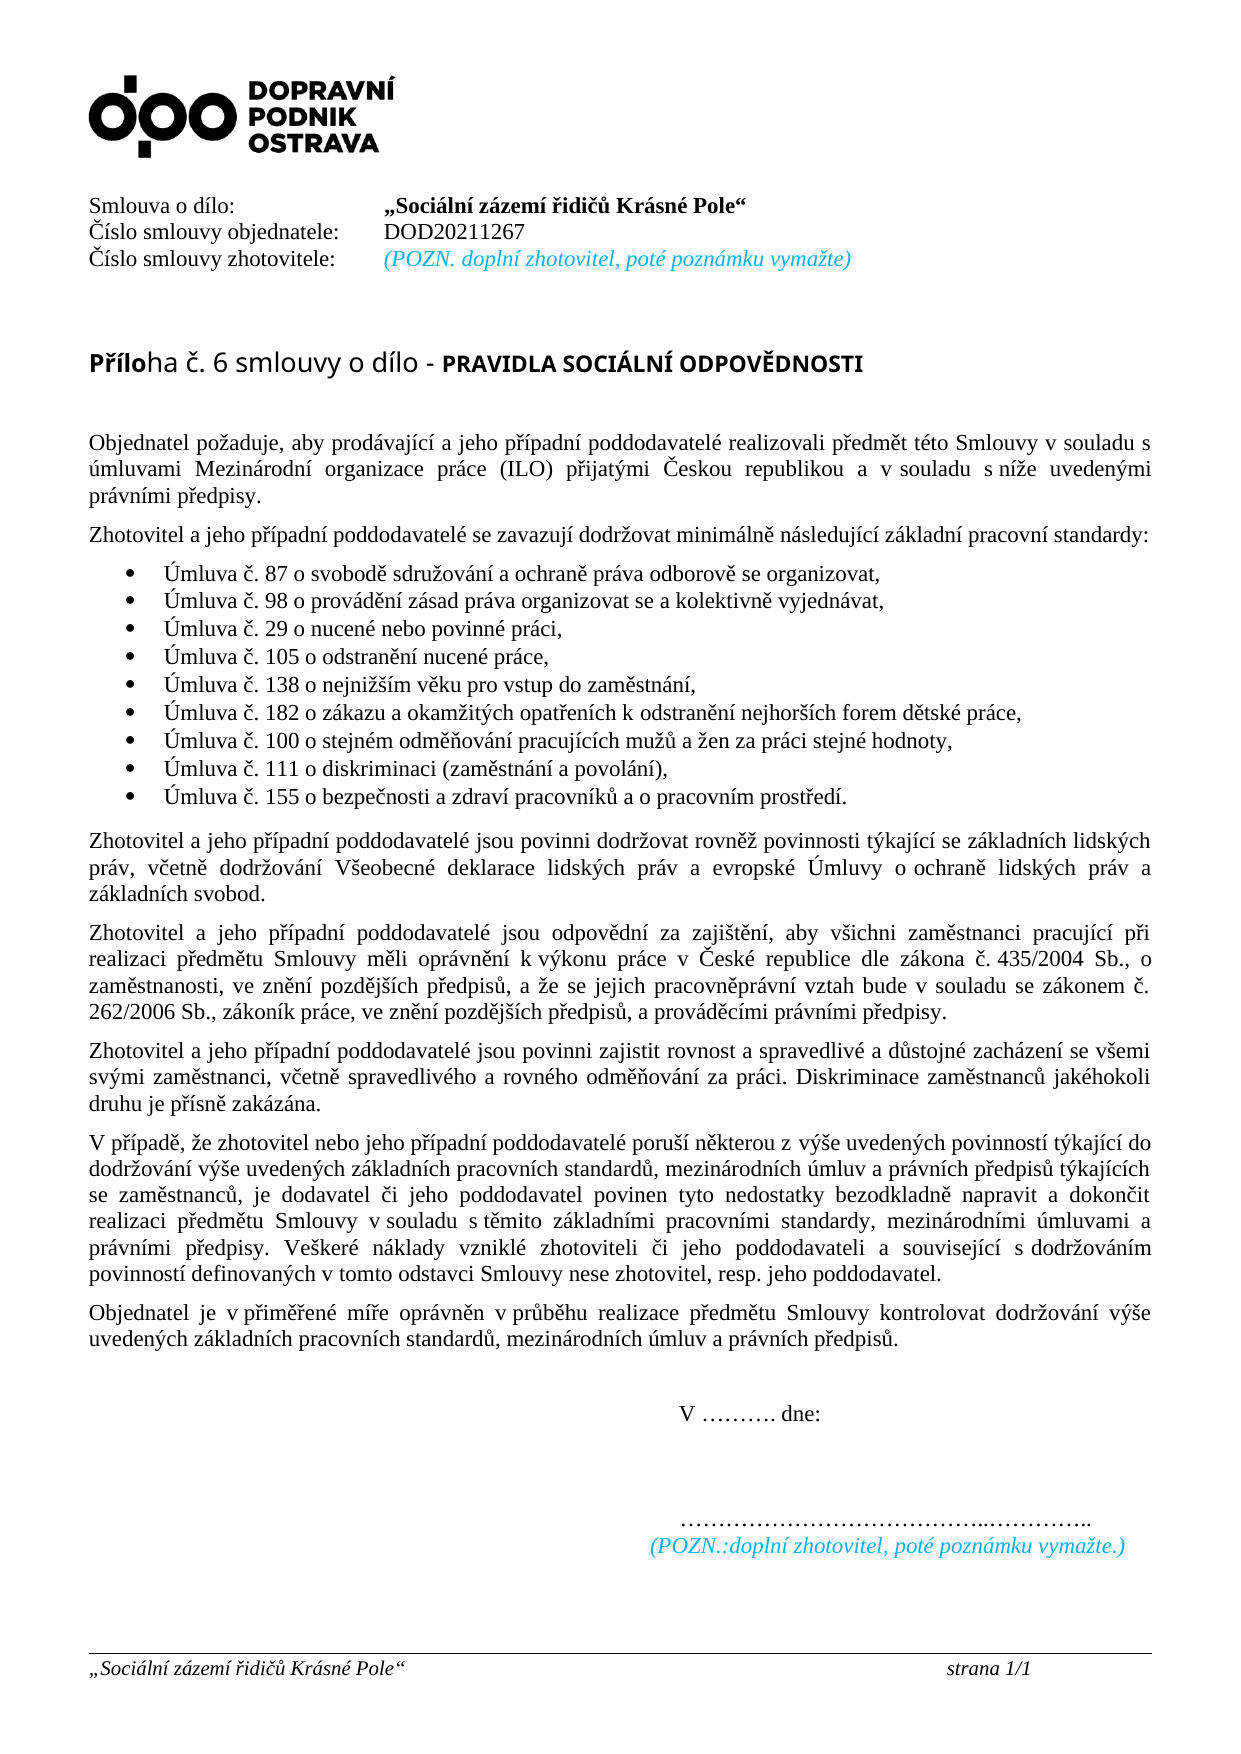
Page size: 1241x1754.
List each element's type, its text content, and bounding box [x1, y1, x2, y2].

text V případě, že zhotovitel nebo jeho případní poddodavatelé poruší některou z výše uvedených povinností týkající do dodržování výše uvedených základních pracovních standardů, mezinárodních úmluv a právních předpisů týkajících se zaměstnanců, je dodavatel či jeho poddodavatel povinen tyto nedostatky bezodkladně napravit a dokončit realizaci předmětu Smlouvy v souladu s těmito základními pracovními standardy, mezinárodními úmluvami a právními předpisy. Veškeré náklady vzniklé zhotoviteli či jeho poddodavateli a související s dodržováním povinností definovaných v tomto odstavci Smlouvy nese zhotovitel, resp. jeho poddodavatel. [89, 1128, 1152, 1287]
text V ………. dne: [89, 1400, 1152, 1426]
list Úmluva č. 138 o nejnižším věku pro vstup do zaměstnání, [126, 671, 1152, 698]
text Zhotovitel a jeho případní poddodavatelé jsou odpovědní za zajištění, aby všichni zaměstnanci pracující při realizaci předmětu Smlouvy měli oprávnění k výkonu práce v České republice dle zákona č. 435/2004 Sb., o zaměstnanosti, ve znění pozdějších předpisů, a že se jejich pracovněprávní vztah bude v souladu se zákonem č. 262/2006 Sb., zákoník práce, ve znění pozdějších předpisů, a prováděcími právními předpisy. [89, 919, 1152, 1024]
text Objednatel je v přiměřené míře oprávněn v průběhu realizace předmětu Smlouvy kontrolovat dodržování výše uvedených základních pracovních standardů, mezinárodních úmluv a právních předpisů. [89, 1299, 1152, 1352]
text Zhotovitel a jeho případní poddodavatelé jsou povinni dodržovat rovněž povinnosti týkající se základních lidských práv, včetně dodržování Všeobecné deklarace lidských práv a evropské Úmluvy o ochraně lidských práv a základních svobod. [89, 827, 1152, 907]
list Úmluva č. 182 o zákazu a okamžitých opatřeních k odstranění nejhorších forem dětské práce, [126, 699, 1152, 726]
subtitle Příloha č. 6 smlouvy o dílo - PRAVIDLA SOCIÁLNÍ ODPOVĚDNOSTI [89, 346, 1152, 379]
list Úmluva č. 111 o diskriminaci (zaměstnání a povolání), [126, 755, 1152, 781]
list Úmluva č. 87 o svobodě sdružování a ochraně práva odborově se organizovat, [126, 559, 1152, 586]
text …………………………………..………….. [89, 1505, 1152, 1532]
text Číslo smlouvy objednatele: DOD20211267 [89, 218, 1152, 245]
text Objednatel požaduje, aby prodávající a jeho případní poddodavatelé realizovali předmět této Smlouvy v souladu s úmluvami Mezinárodní organizace práce (ILO) přijatými Českou republikou a v souladu s níže uvedenými právními předpisy. [89, 429, 1152, 508]
text Zhotovitel a jeho případní poddodavatelé jsou povinni zajistit rovnost a spravedlivé a důstojné zacházení se všemi svými zaměstnanci, včetně spravedlivého a rovného odměňování za práci. Diskriminace zaměstnanců jakéhokoli druhu je přísně zakázána. [89, 1037, 1152, 1116]
text Smlouva o dílo: „Sociální zázemí řidičů Krásné Pole“ [89, 192, 1152, 218]
text (POZN.:doplní zhotovitel, poté poznámku vymažte.) [89, 1532, 1152, 1558]
list Úmluva č. 29 o nucené nebo povinné práci, [126, 615, 1152, 642]
text Číslo smlouvy zhotovitele: (POZN. doplní zhotovitel, poté poznámku vymažte) [89, 245, 1152, 271]
text Zhotovitel a jeho případní poddodavatelé se zavazují dodržovat minimálně následující základní pracovní standardy: [89, 521, 1152, 547]
picture [88, 75, 396, 158]
list Úmluva č. 155 o bezpečnosti a zdraví pracovníků a o pracovním prostředí. [126, 783, 1152, 809]
list Úmluva č. 98 o provádění zásad práva organizovat se a kolektivně vyjednávat, [126, 587, 1152, 614]
list Úmluva č. 105 o odstranění nucené práce, [126, 643, 1152, 670]
list Úmluva č. 100 o stejném odměňování pracujících mužů a žen za práci stejné hodnoty, [126, 727, 1152, 753]
